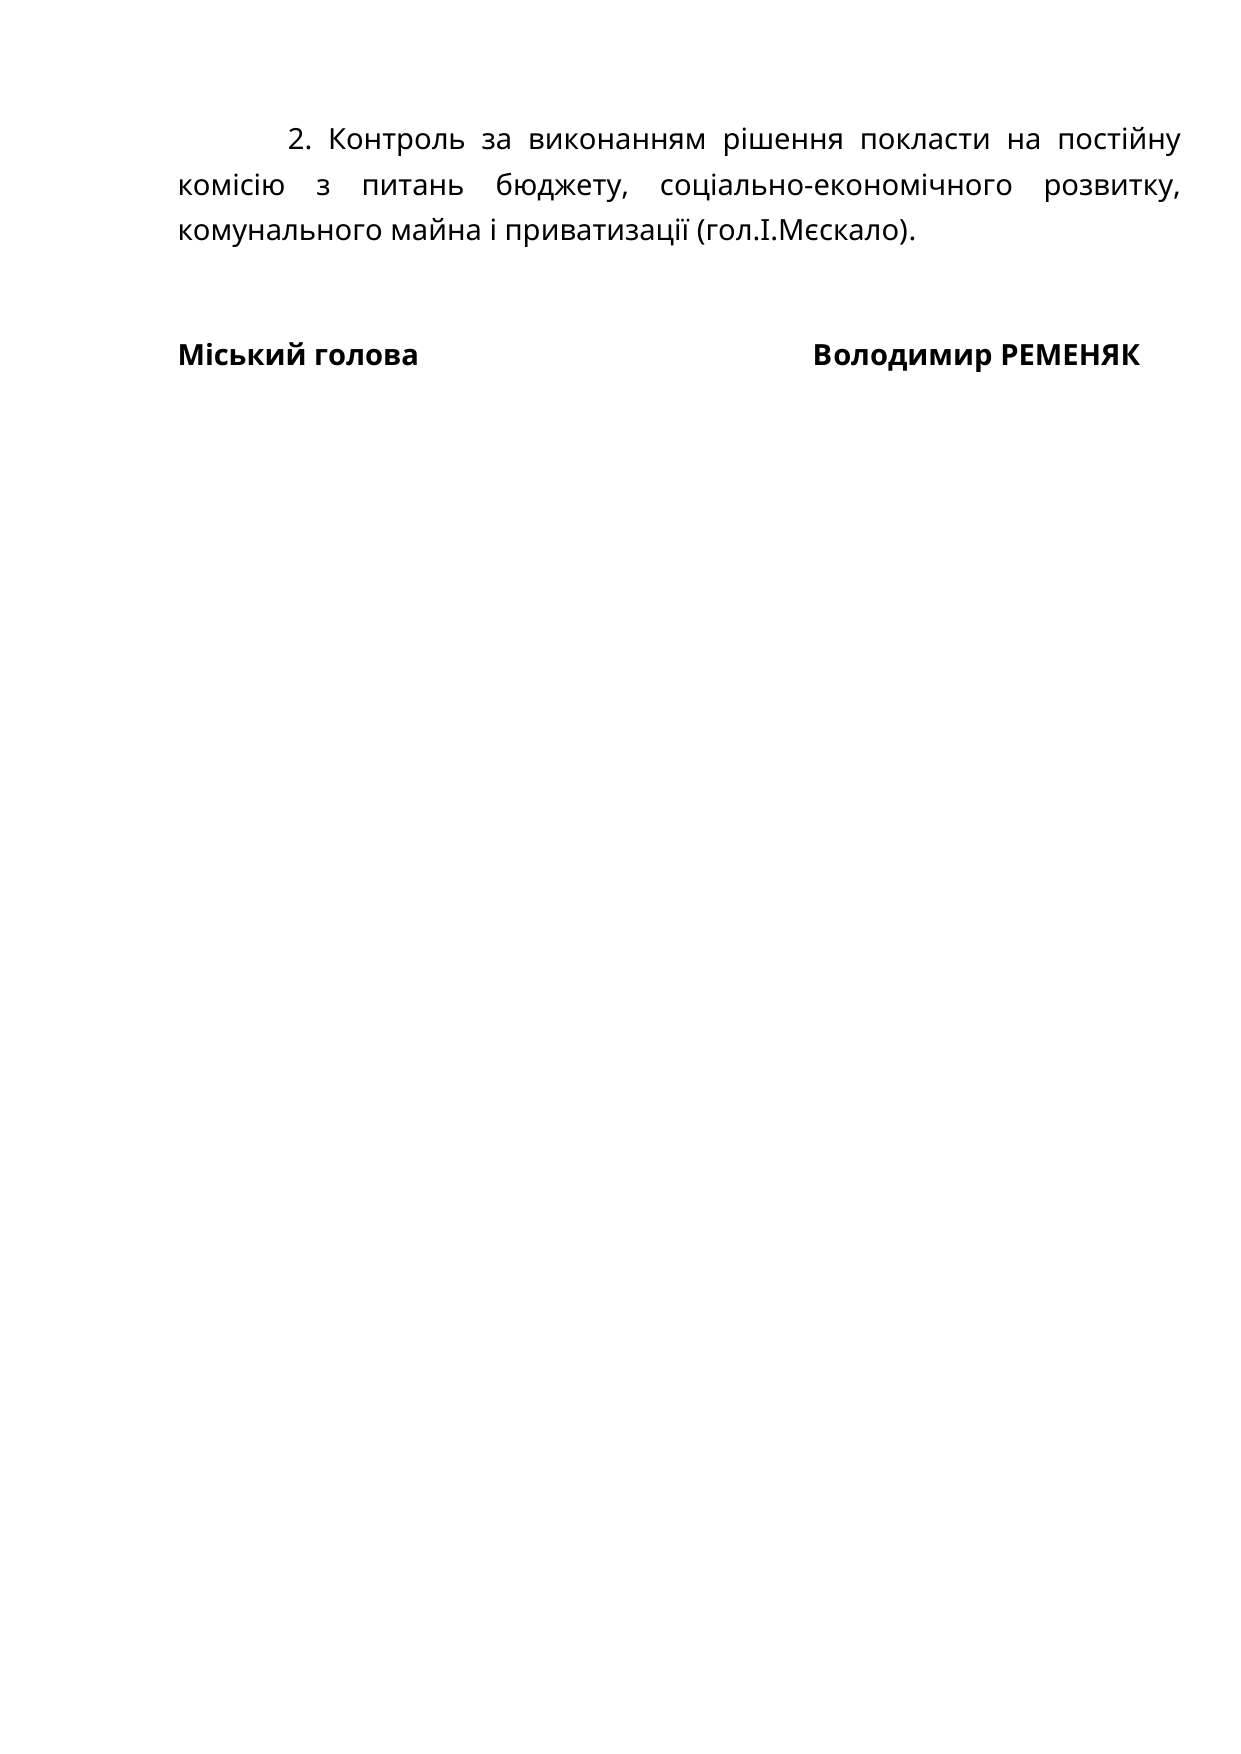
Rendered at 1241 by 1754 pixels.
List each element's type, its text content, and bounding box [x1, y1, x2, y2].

text Міський голова Володимир РЕМЕНЯК [177, 334, 1181, 374]
text 2. Контроль за виконанням рішення покласти на постійну комісію з питань бюджету, соціально-економічного розвитку, комунального майна і приватизації (гол.І.Мєскало). [177, 118, 1181, 249]
